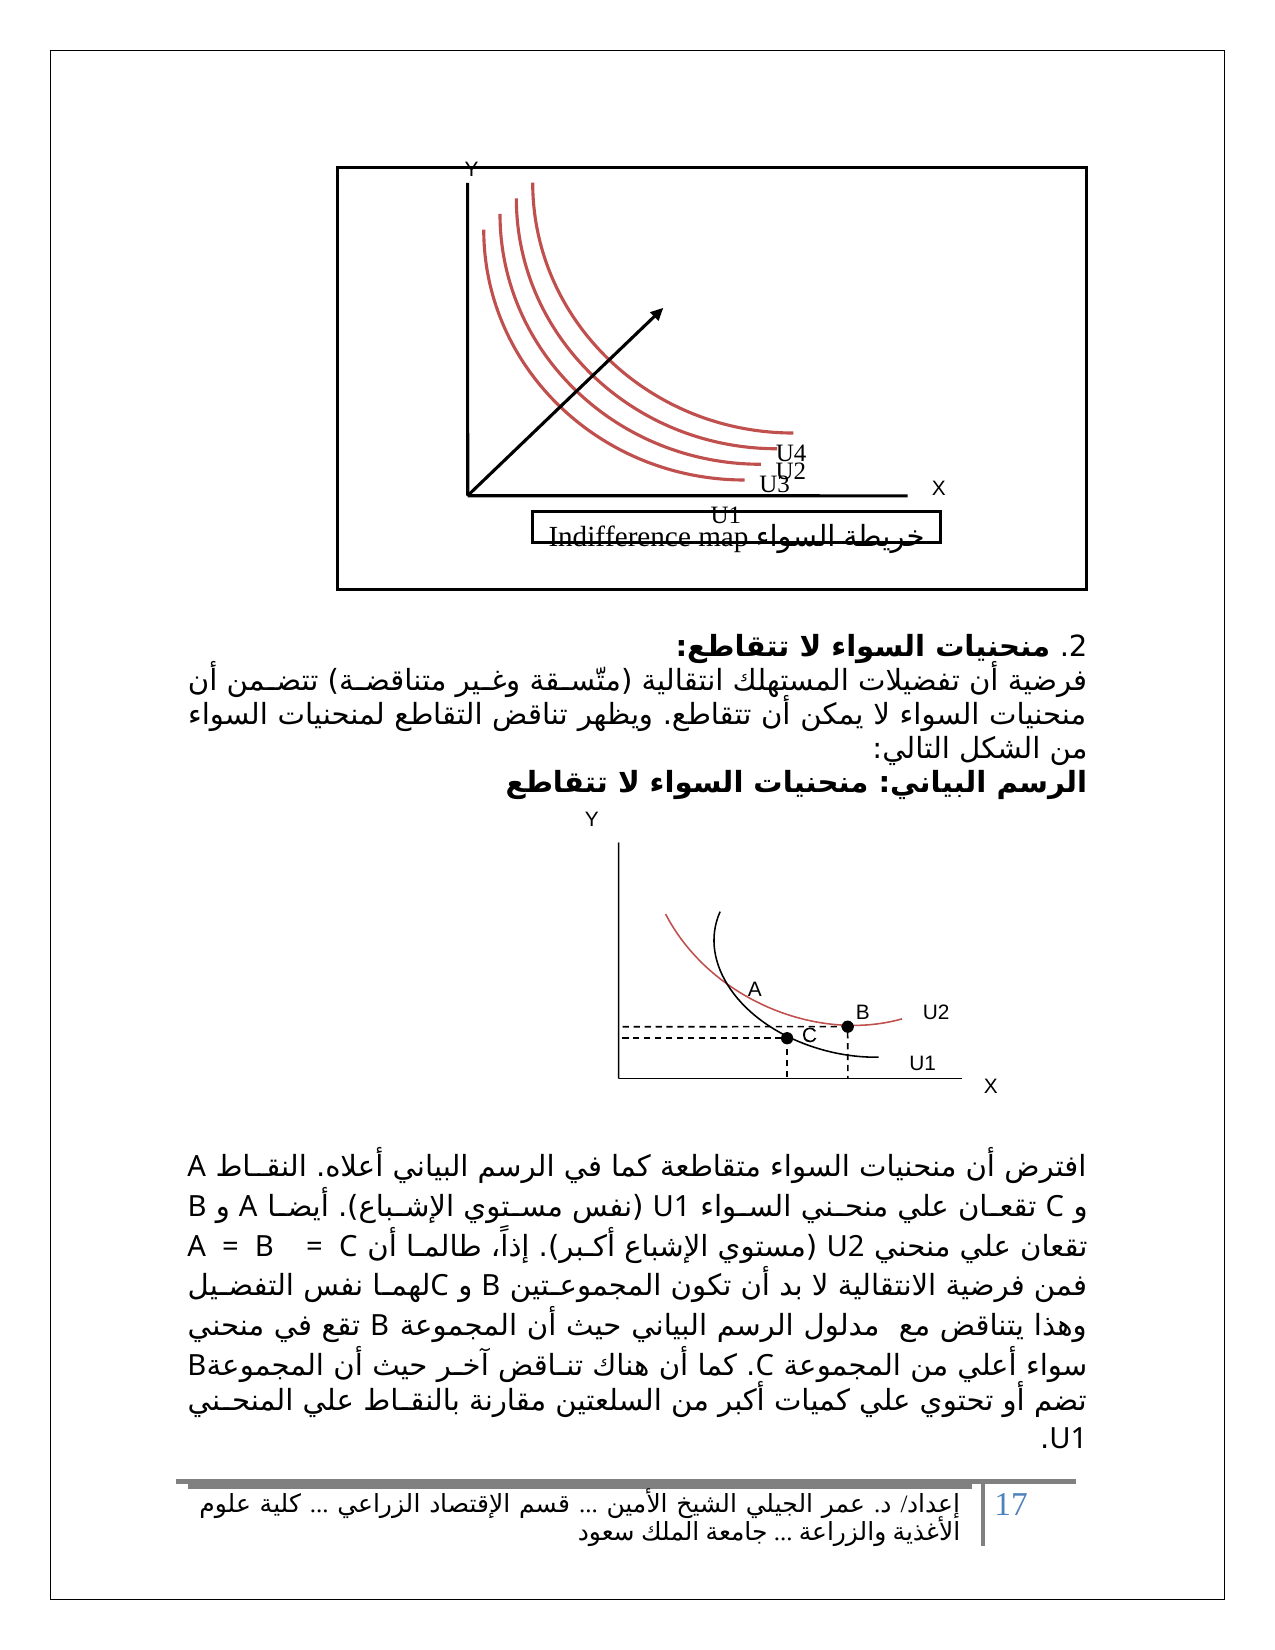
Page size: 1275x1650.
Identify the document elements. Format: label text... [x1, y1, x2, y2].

text فرضية أن تفضيلات المستهلك انتقالية (متّسقة وغير متناقضة) تتضمن أن منحنيات السواء لا يمكن أن تتقاطع. ويظهر تناقض التقاطع لمنحنيات السواء من الشكل التالي: [187, 663, 1087, 765]
text 2. منحنيات السواء لا تتقاطع: [187, 629, 1087, 663]
text افترض أن منحنيات السواء متقاطعة كما في الرسم البياني أعلاه. النقاط A و C تقعان علي منحني السواء U1 (نفس مستوي الإشباع). أيضا A و B تقعان علي منحني U2 (مستوي الإشباع أكبر). إذاً، طالما أن A = B = C فمن فرضية الانتقالية لا بد أن تكون المجموعتين B و Cلهما نفس التفضيل وهذا يتناقض مع مدلول الرسم البياني حيث أن المجموعة B تقع في منحني سواء أعلي من المجموعة C. كما أن هناك تناقض آخر حيث أن المجموعةB تضم أو تحتوي علي كميات أكبر من السلعتين مقارنة بالنقاط علي المنحني U1. [187, 1145, 1087, 1457]
text الرسم البياني: منحنيات السواء لا تتقاطع [187, 765, 1087, 799]
